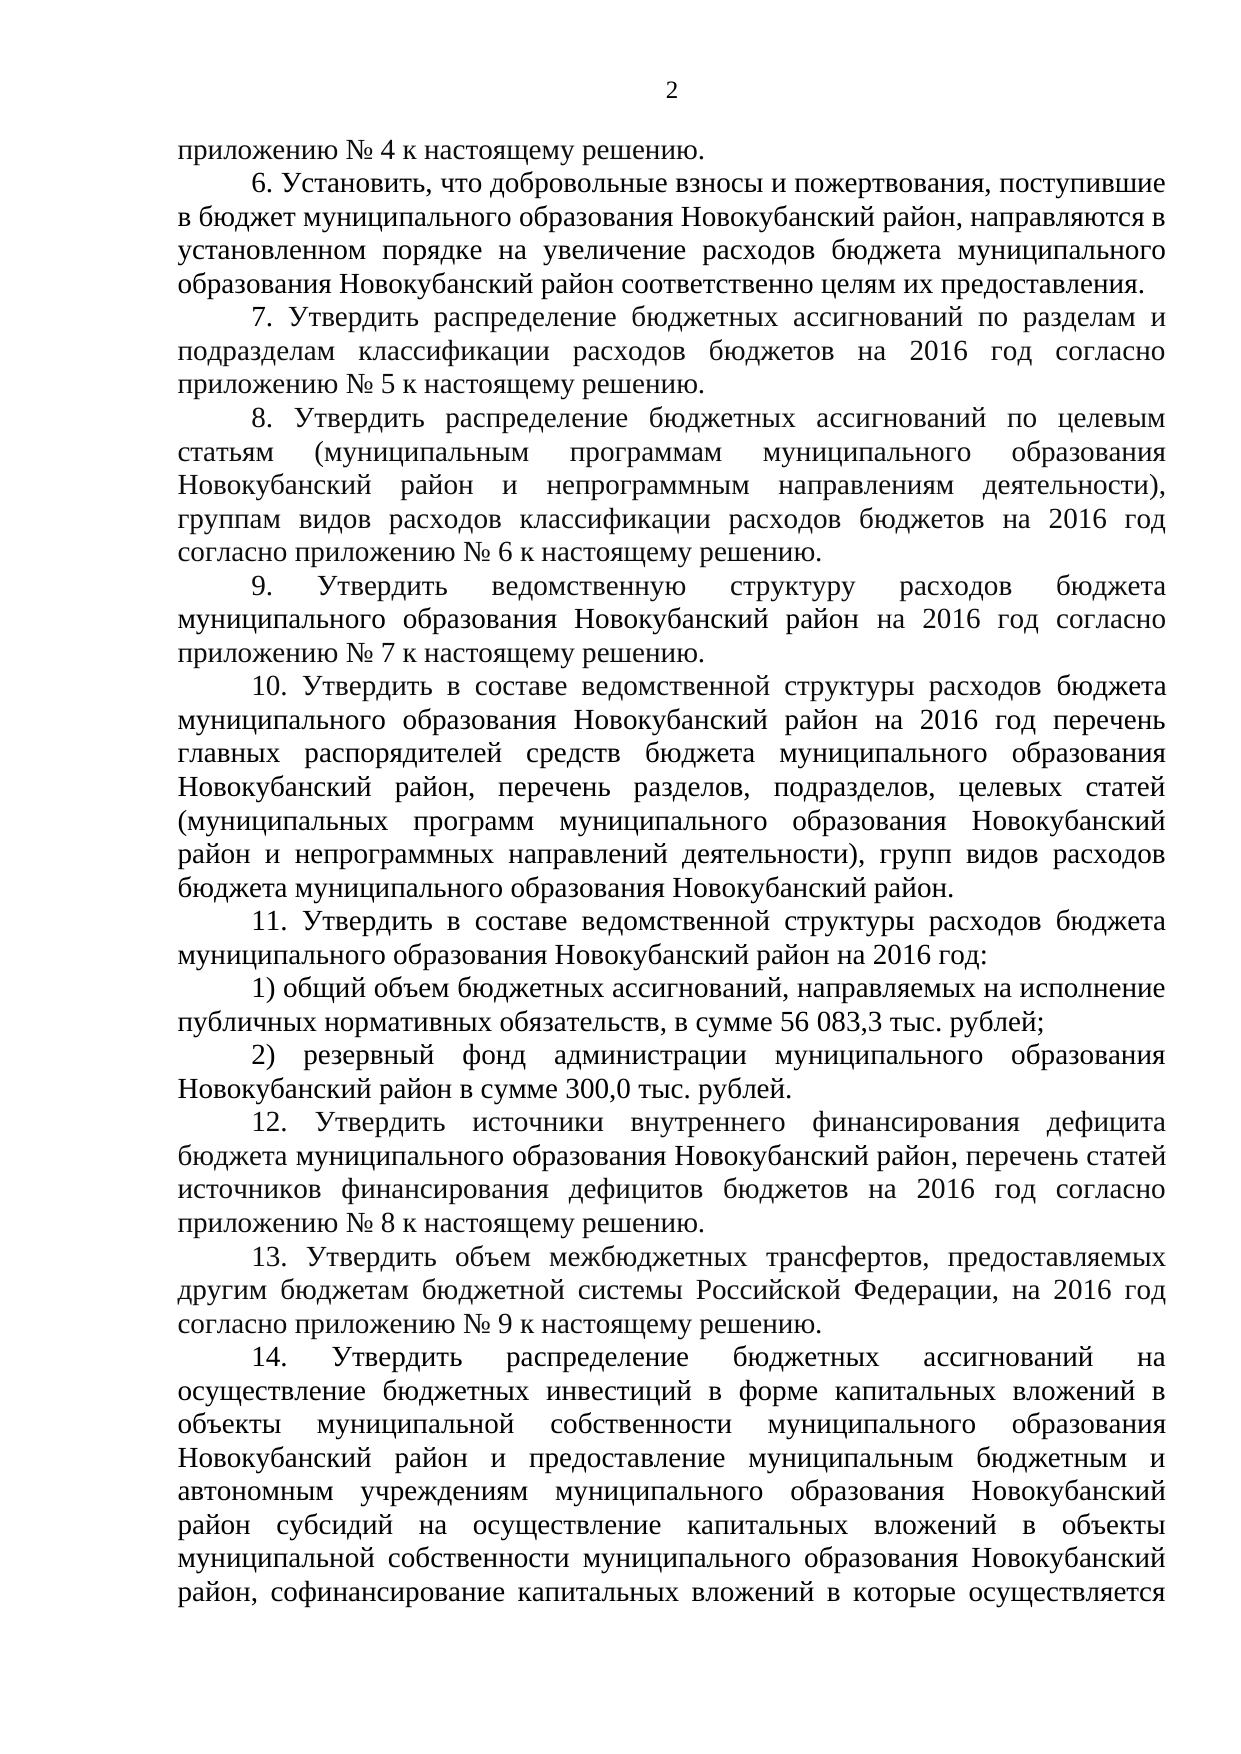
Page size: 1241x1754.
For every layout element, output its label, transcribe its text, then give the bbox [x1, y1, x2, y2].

text 13. Утвердить объем межбюджетных трансфертов, предоставляемых другим бюджетам бюджетной системы Российской Федерации, на 2016 год согласно приложению № 9 к настоящему решению. [177, 1239, 1167, 1339]
text 12. Утвердить источники внутреннего финансирования дефицита бюджета муниципального образования Новокубанский район, перечень статей источников финансирования дефицитов бюджетов на 2016 год согласно приложению № 8 к настоящему решению. [177, 1104, 1167, 1239]
text 1) общий объем бюджетных ассигнований, направляемых на исполнение публичных нормативных обязательств, в сумме 56 083,3 тыс. рублей; [177, 970, 1167, 1037]
text 11. Утвердить в составе ведомственной структуры расходов бюджета муниципального образования Новокубанский район на 2016 год: [177, 903, 1167, 970]
text 9. Утвердить ведомственную структуру расходов бюджета муниципального образования Новокубанский район на 2016 год согласно приложению № 7 к настоящему решению. [177, 568, 1167, 668]
text 7. Утвердить распределение бюджетных ассигнований по разделам и подразделам классификации расходов бюджетов на 2016 год согласно приложению № 5 к настоящему решению. [177, 299, 1167, 400]
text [177, 1339, 1167, 1608]
text 8. Утвердить распределение бюджетных ассигнований по целевым статьям (муниципальным программам муниципального образования Новокубанский район и непрограммным направлениям деятельности), группам видов расходов классификации расходов бюджетов на 2016 год согласно приложению № 6 к настоящему решению. [177, 400, 1167, 568]
text 2) резервный фонд администрации муниципального образования Новокубанский район в сумме 300,0 тыс. рублей. [177, 1037, 1167, 1104]
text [177, 132, 1167, 165]
text 10. Утвердить в составе ведомственной структуры расходов бюджета муниципального образования Новокубанский район на 2016 год перечень главных распорядителей средств бюджета муниципального образования Новокубанский район, перечень разделов, подразделов, целевых статей (муниципальных программ муниципального образования Новокубанский район и непрограммных направлений деятельности), групп видов расходов бюджета муниципального образования Новокубанский район. [177, 668, 1167, 903]
text 6. Установить, что добровольные взносы и пожертвования, поступившие в бюджет муниципального образования Новокубанский район, направляются в установленном порядке на увеличение расходов бюджета муниципального образования Новокубанский район соответственно целям их предоставления. [177, 165, 1167, 299]
